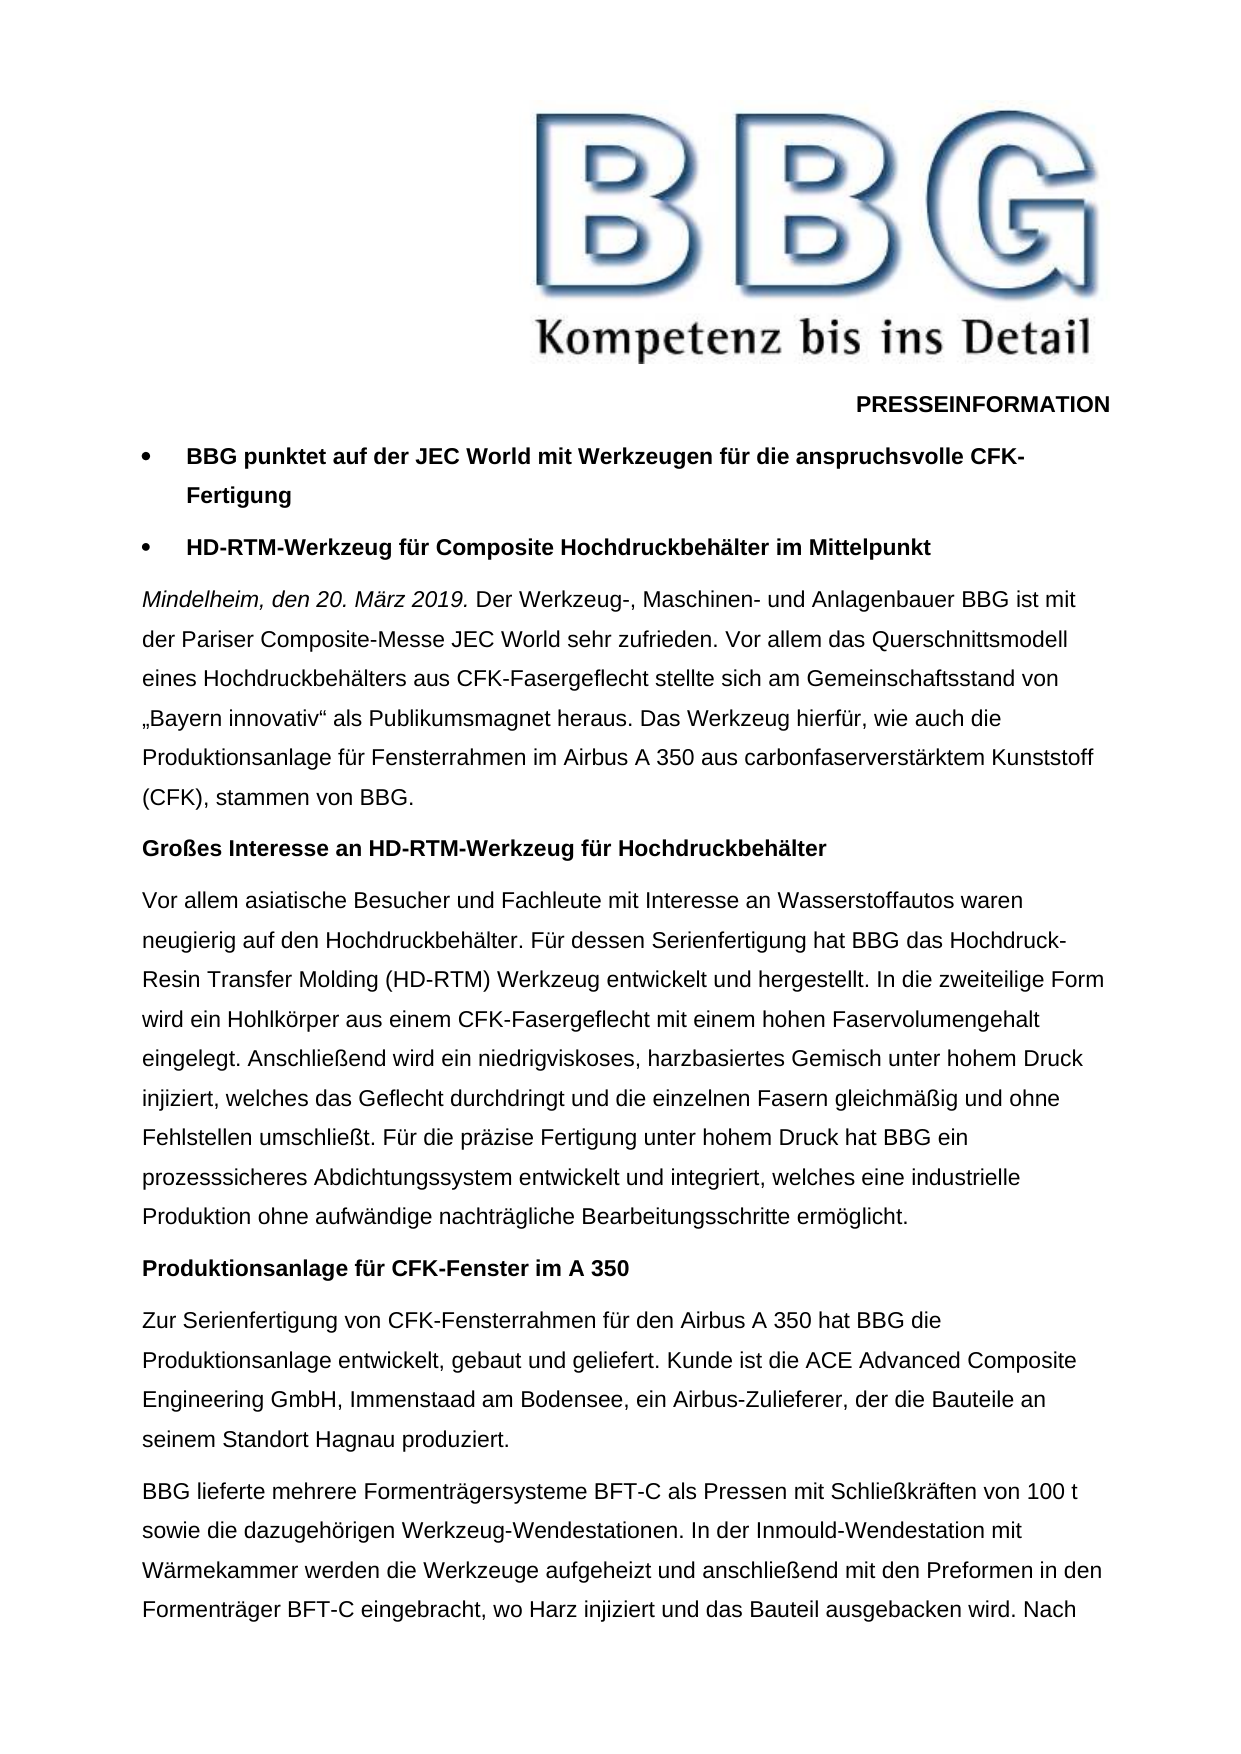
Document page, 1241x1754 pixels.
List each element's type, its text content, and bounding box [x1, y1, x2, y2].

text Großes Interesse an HD-RTM-Werkzeug für Hochdruckbehälter [142, 835, 1110, 862]
list HD-RTM-Werkzeug für Composite Hochdruckbehälter im Mittelpunkt [142, 534, 1110, 560]
list BBG punktet auf der JEC World mit Werkzeugen für die anspruchsvolle CFK-Fertigung [142, 443, 1110, 508]
text Produktionsanlage für CFK-Fenster im A 350 [142, 1255, 1110, 1282]
text Zur Serienfertigung von CFK-Fensterrahmen für den Airbus A 350 hat BBG die Produktionsanlage entwickelt, gebaut und geliefert. Kunde ist die ACE Advanced Composite Engineering GmbH, Immenstaad am Bodensee, ein Airbus-Zulieferer, der die Bauteile an seinem Standort Hagnau produziert. [142, 1307, 1110, 1452]
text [142, 1478, 1110, 1622]
text Vor allem asiatische Besucher und Fachleute mit Interesse an Wasserstoffautos waren neugierig auf den Hochdruckbehälter. Für dessen Serienfertigung hat BBG das Hochdruck-Resin Transfer Molding (HD-RTM) Werkzeug entwickelt und hergestellt. In die zweiteilige Form wird ein Hohlkörper aus einem CFK-Fasergeflecht mit einem hohen Faservolumengehalt eingelegt. Anschließend wird ein niedrigviskoses, harzbasiertes Gemisch unter hohem Druck injiziert, welches das Geflecht durchdringt und die einzelnen Fasern gleichmäßig und ohne Fehlstellen umschließt. Für die präzise Fertigung unter hohem Druck hat BBG ein prozesssicheres Abdichtungssystem entwickelt und integriert, welches eine industrielle Produktion ohne aufwändige nachträgliche Bearbeitungsschritte ermöglicht. [142, 887, 1110, 1229]
picture [518, 100, 1111, 364]
text Presseinformation [142, 391, 1110, 417]
text Mindelheim, den 20. März 2019. Der Werkzeug-, Maschinen- und Anlagenbauer BBG ist mit der Pariser Composite-Messe JEC World sehr zufrieden. Vor allem das Querschnittsmodell eines Hochdruckbehälters aus CFK-Fasergeflecht stellte sich am Gemeinschaftsstand von „Bayern innovativ“ als Publikumsmagnet heraus. Das Werkzeug hierfür, wie auch die Produktionsanlage für Fensterrahmen im Airbus A 350 aus carbonfaserverstärktem Kunststoff (CFK), stammen von BBG. [142, 586, 1110, 810]
